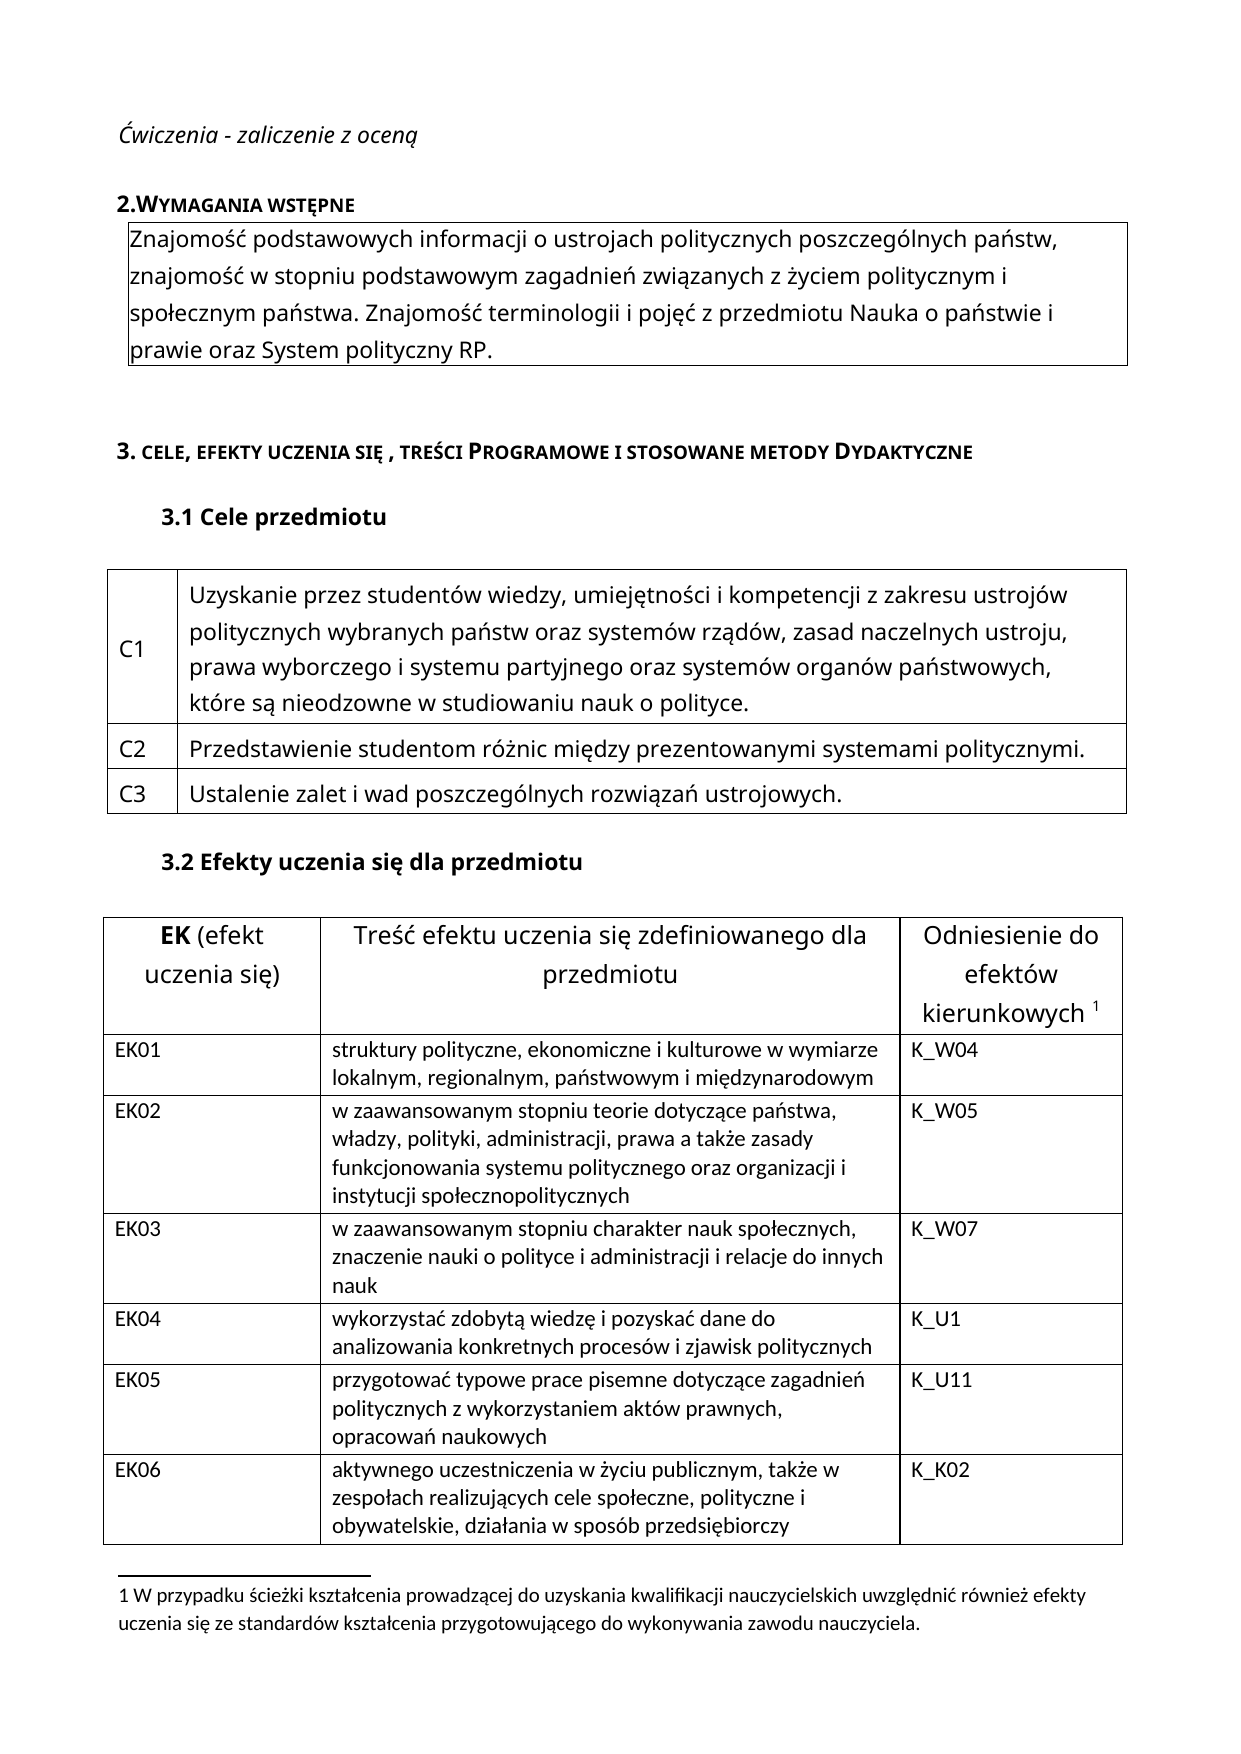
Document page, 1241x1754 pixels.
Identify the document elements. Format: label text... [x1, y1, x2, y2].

table_cell K_W05 [901, 1096, 1122, 1213]
table_cell K_U11 [901, 1365, 1122, 1454]
table_cell K_U1 [901, 1304, 1122, 1364]
table_cell EK06 [104, 1455, 320, 1544]
table_cell w zaawansowanym stopniu teorie dotyczące państwa, władzy, polityki, administracji, prawa a także zasady funkcjonowania systemu politycznego oraz organizacji i instytucji społecznopolitycznych [321, 1096, 899, 1213]
table_header Uzyskanie przez studentów wiedzy, umiejętności i kompetencji z zakresu ustrojów politycznych wybranych państw oraz systemów rządów, zasad naczelnych ustroju, prawa wyborczego i systemu partyjnego oraz systemów organów państwowych, które są nieodzowne w studiowaniu nauk o polityce. [178, 570, 1126, 722]
table_header EK (efekt uczenia się) [104, 918, 320, 1034]
table_cell K_K02 [901, 1455, 1122, 1544]
text 3.2 Efekty uczenia się dla przedmiotu [161, 846, 1128, 877]
text Ćwiczenia - zaliczenie z oceną [117, 118, 1128, 150]
table_cell EK04 [104, 1304, 320, 1364]
subtitle 3. CELE, EFEKTY UCZENIA SIĘ , TREŚCI PROGRAMOWE I STOSOWANE METODY DYDAKTYCZNE [116, 435, 1128, 466]
table_cell Ustalenie zalet i wad poszczególnych rozwiązań ustrojowych. [178, 769, 1126, 813]
table_header Odniesienie do efektów kierunkowych [901, 918, 1122, 1034]
table_header Treść efektu uczenia się zdefiniowanego dla przedmiotu [321, 918, 899, 1034]
subtitle 2.WYMAGANIA WSTĘPNE [116, 188, 1128, 219]
text Znajomość podstawowych informacji o ustrojach politycznych poszczególnych państw, znajomość w stopniu podstawowym zagadnień związanych z życiem politycznym i społecznym państwa. Znajomość terminologii i pojęć z przedmiotu Nauka o państwie i prawie oraz System polityczny RP. [129, 223, 1127, 365]
table_cell K_W04 [901, 1035, 1122, 1095]
table_cell EK02 [104, 1096, 320, 1213]
table_cell EK03 [104, 1214, 320, 1303]
table_cell Przedstawienie studentom różnic między prezentowanymi systemami politycznymi. [178, 724, 1126, 768]
table_cell przygotować typowe prace pisemne dotyczące zagadnień politycznych z wykorzystaniem aktów prawnych, opracowań naukowych [321, 1365, 899, 1454]
table_cell w zaawansowanym stopniu charakter nauk społecznych, znaczenie nauki o polityce i administracji i relacje do innych nauk [321, 1214, 899, 1303]
table_cell K_W07 [901, 1214, 1122, 1303]
table_cell C3 [108, 769, 177, 813]
table_cell wykorzystać zdobytą wiedzę i pozyskać dane do analizowania konkretnych procesów i zjawisk politycznych [321, 1304, 899, 1364]
table_cell struktury polityczne, ekonomiczne i kulturowe w wymiarze lokalnym, regionalnym, państwowym i międzynarodowym [321, 1035, 899, 1095]
text 3.1 Cele przedmiotu [161, 501, 1128, 532]
table_cell aktywnego uczestniczenia w życiu publicznym, także w zespołach realizujących cele społeczne, polityczne i obywatelskie, działania w sposób przedsiębiorczy [321, 1455, 899, 1544]
table_header C1 [108, 570, 177, 722]
table_cell C2 [108, 724, 177, 768]
table_cell EK01 [104, 1035, 320, 1095]
table_cell EK05 [104, 1365, 320, 1454]
